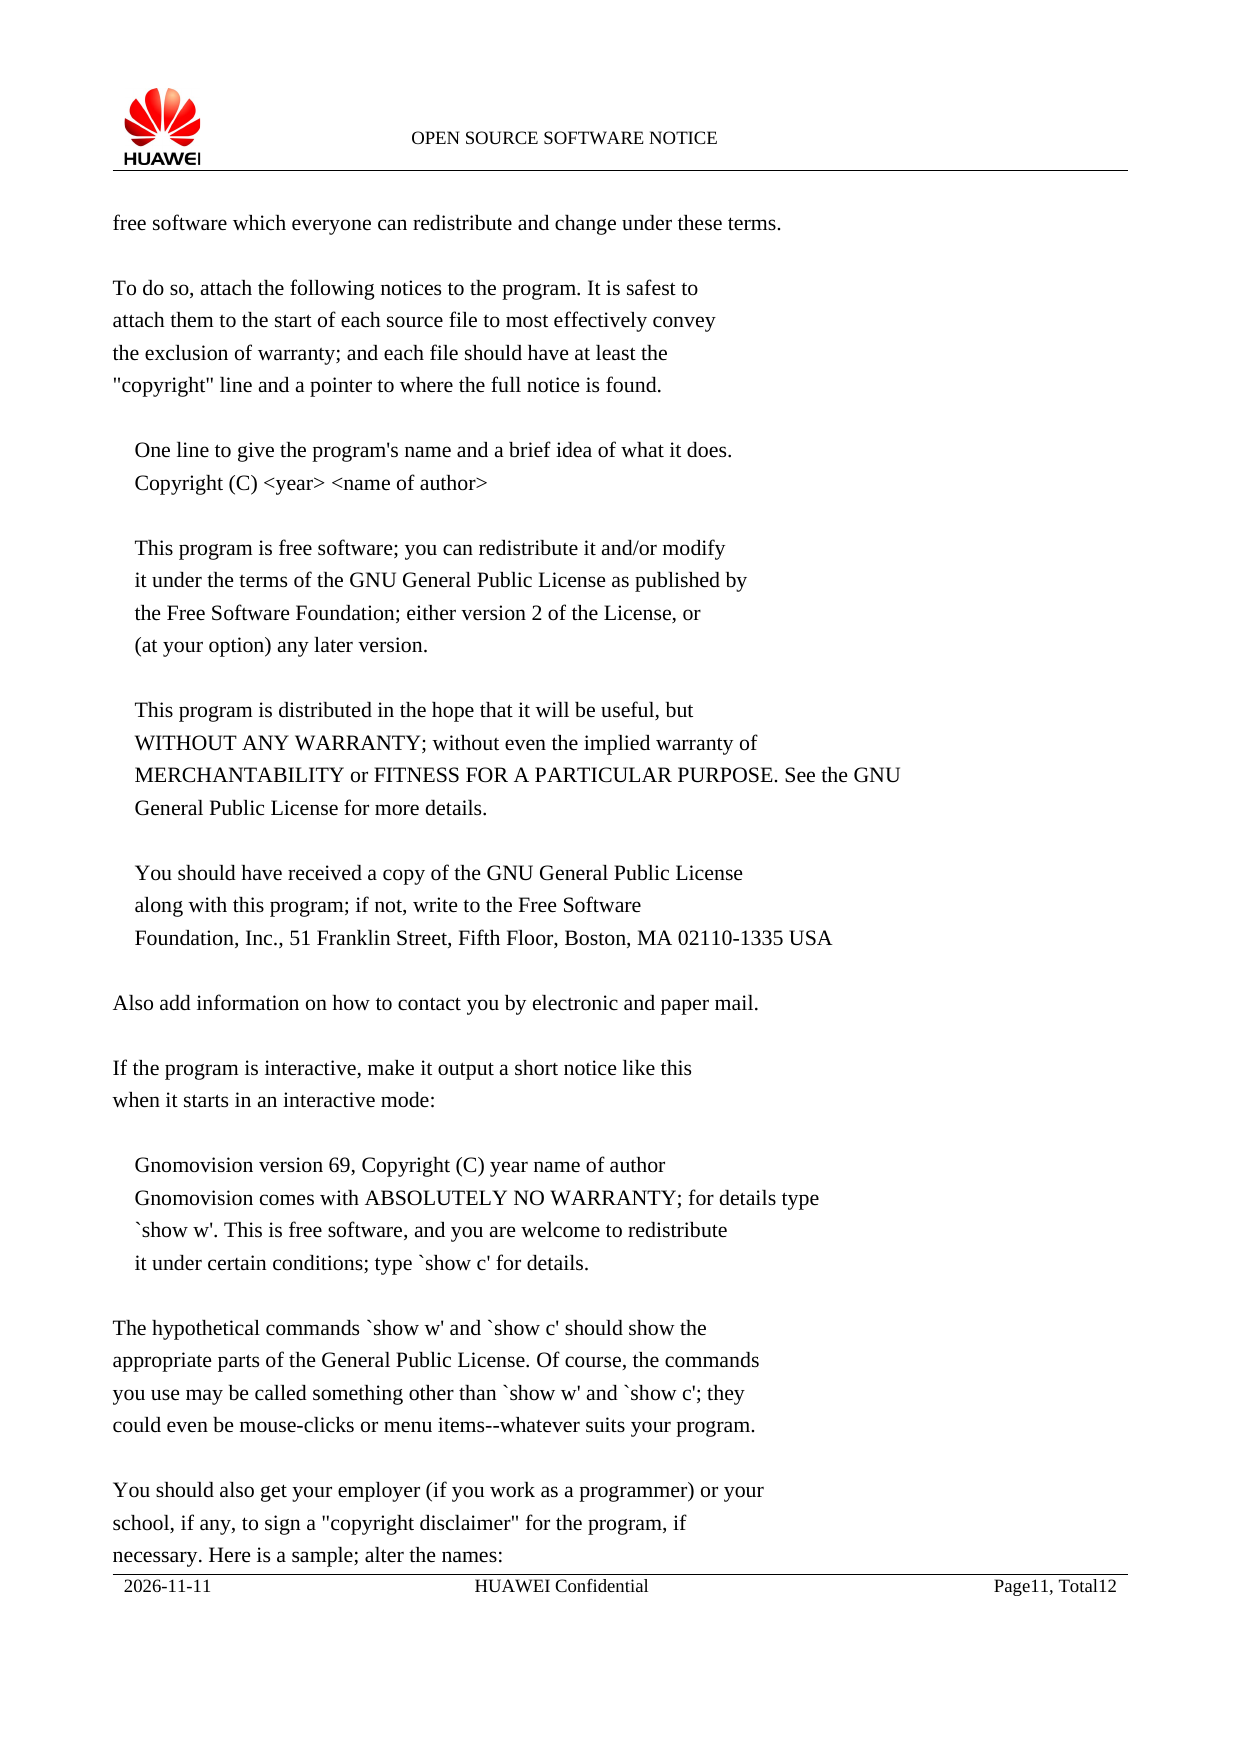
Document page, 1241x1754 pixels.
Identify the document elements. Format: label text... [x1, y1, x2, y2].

picture [124, 88, 201, 165]
